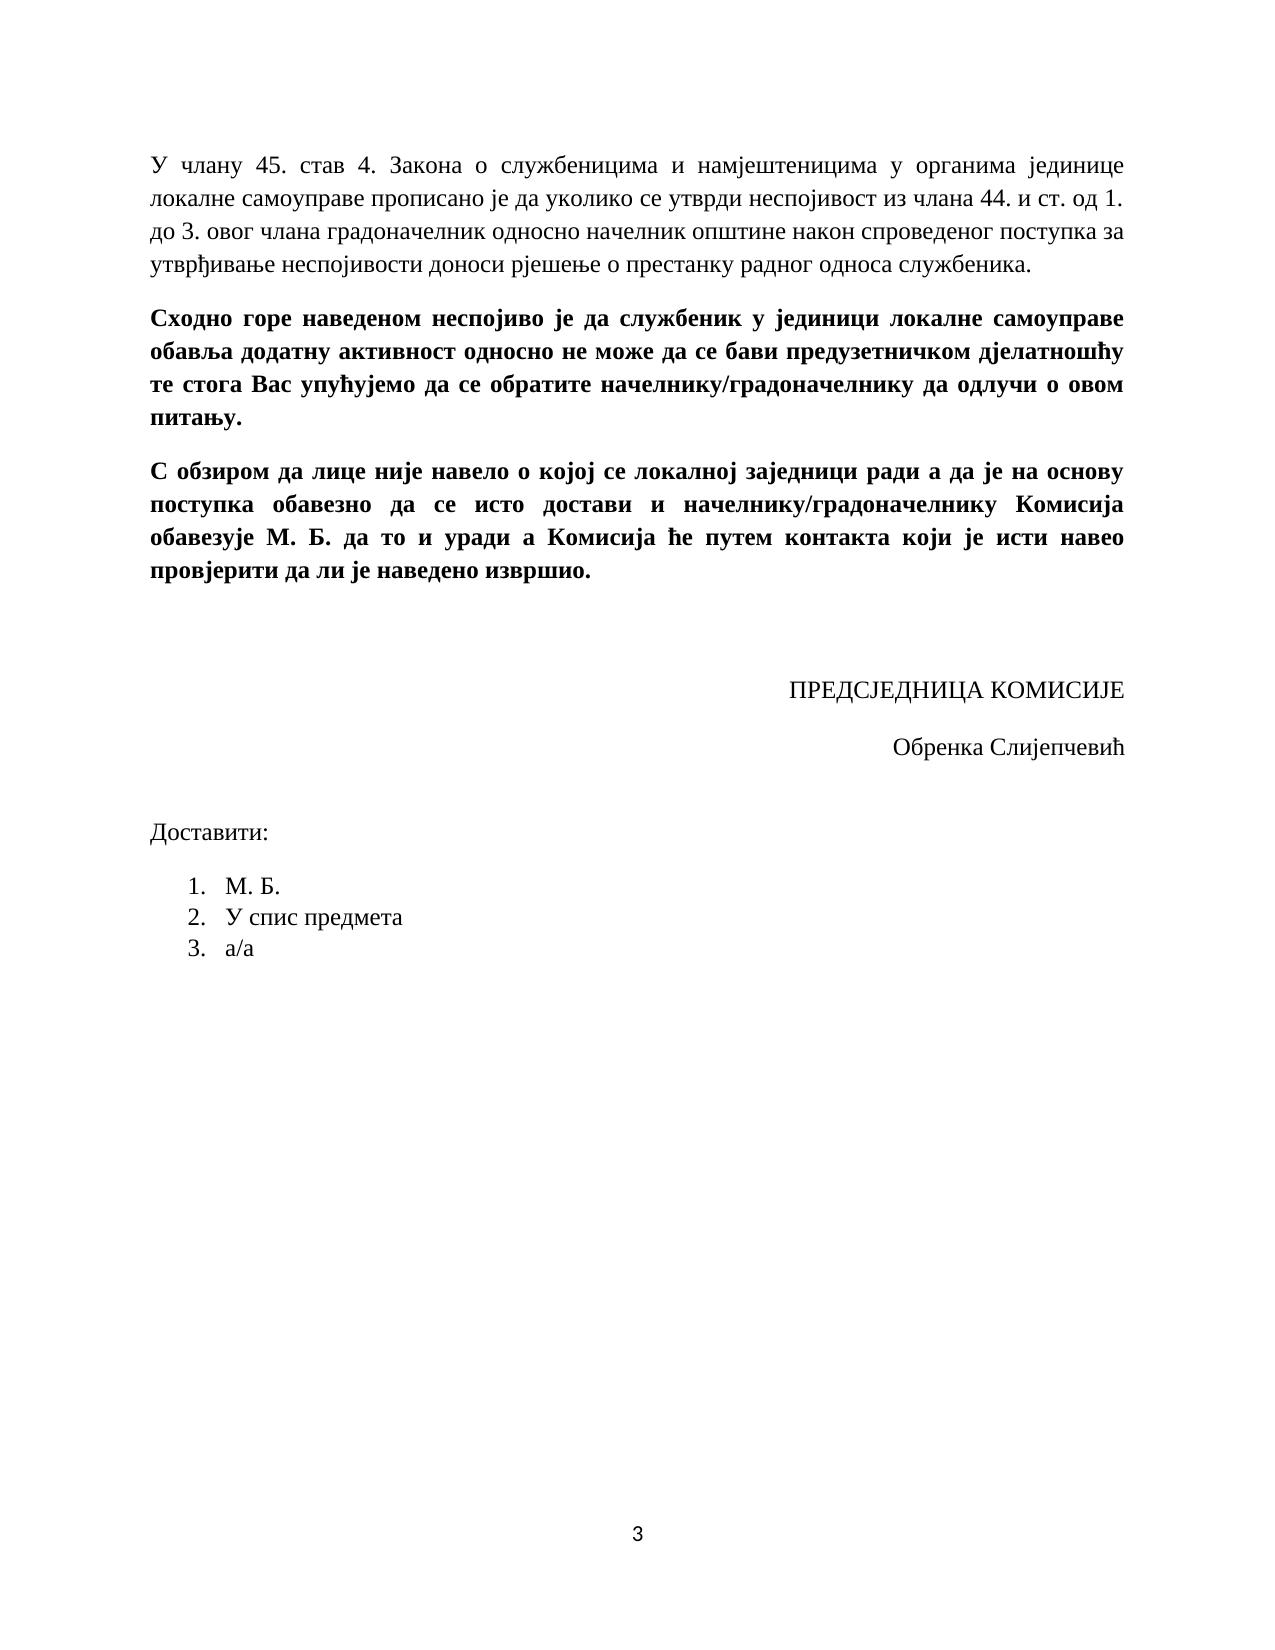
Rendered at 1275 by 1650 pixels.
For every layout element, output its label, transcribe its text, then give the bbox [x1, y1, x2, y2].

text Oбренка Слијепчевић [150, 732, 1125, 761]
text У члану 45. став 4. Закона о службеницима и намјештеницима у органима јединице локалне самоуправе прописано је да уколико се утврди неспојивост из члана 44. и ст. од 1. до 3. овог члана градоначелник односно начелник општине након спроведеног поступка за утврђивање неспојивости доноси рјешење о престанку радног односа службеника. [150, 150, 1125, 278]
list а/а [187, 933, 1125, 962]
text Доставити: [150, 817, 1125, 846]
text Сходно горе наведеном неспојиво је да службеник у јединици локалне самоуправе обавља додатну активност односно не може да се бави предузетничком дјелатношћу те стога Вас упућујемо да се обратите начелнику/градоначелнику да одлучи о овом питању. [150, 303, 1125, 431]
list М. Б. [187, 871, 1125, 900]
text ПРЕДСЈЕДНИЦА КОМИСИЈЕ [150, 675, 1125, 703]
text С обзиром да лице није навело о којој се локалној заједници ради а да је на основу поступка обавезно да се исто достави и начелнику/градоначелнику Комисија обавезује М. Б. да то и уради а Комисија ће путем контакта који је исти навео провјерити да ли је наведено извршио. [150, 456, 1125, 584]
list У спис предмета [187, 902, 1125, 931]
